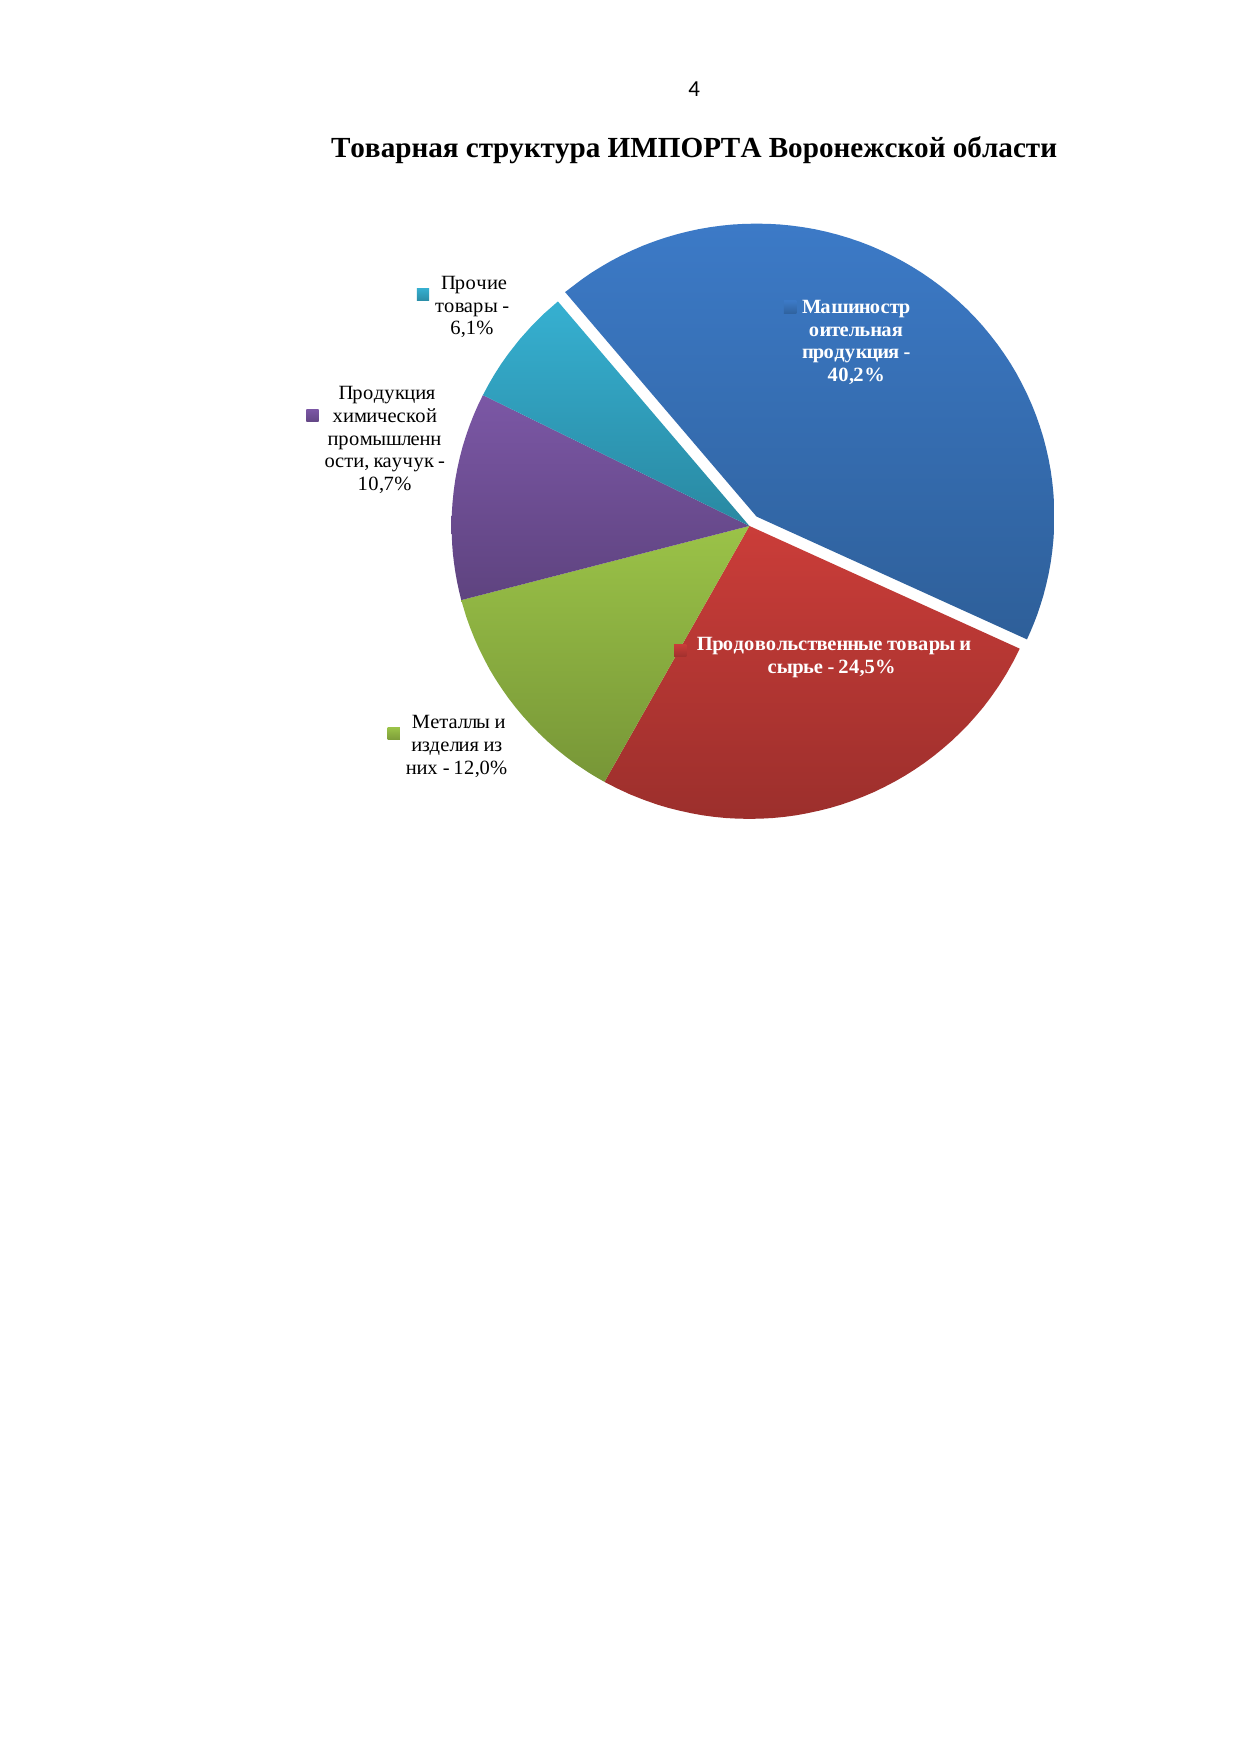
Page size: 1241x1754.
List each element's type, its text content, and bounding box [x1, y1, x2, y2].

text Товарная структура ИМПОРТА Воронежской области [207, 130, 1181, 163]
